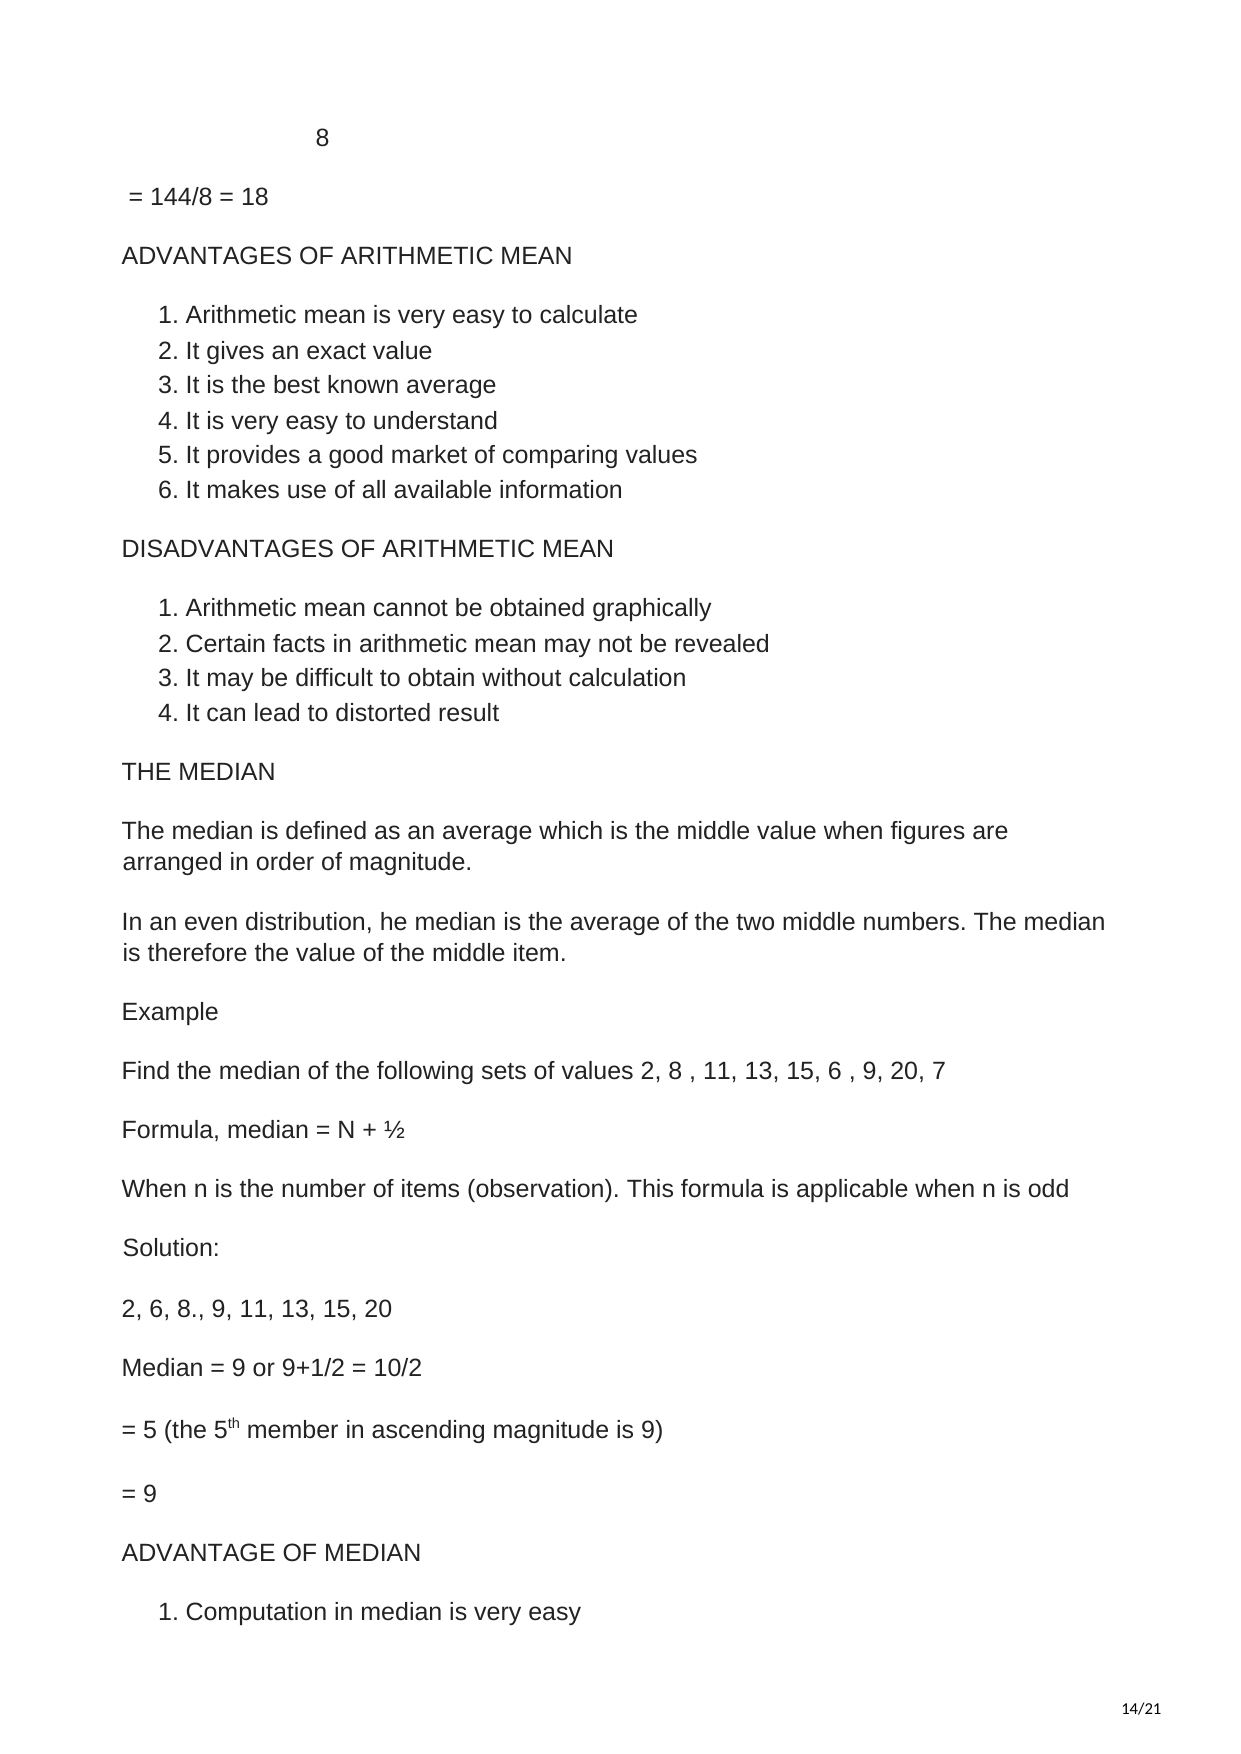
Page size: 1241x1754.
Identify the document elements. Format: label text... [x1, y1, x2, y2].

text DISADVANTAGES OF ARITHMETIC MEAN [121, 534, 1116, 563]
list It provides a good market of comparing values [158, 441, 1116, 469]
list It is the best known average [158, 370, 1116, 399]
text Find the median of the following sets of values 2, 8 , 11, 13, 15, 6 , 9, 20, 7 [121, 1056, 1116, 1085]
text = 9 [121, 1478, 1116, 1507]
text In an even distribution, he median is the average of the two middle numbers. The median is therefore the value of the middle item. [121, 906, 1116, 967]
list It may be difficult to obtain without calculation [158, 663, 1116, 692]
list Arithmetic mean cannot be obtained graphically [158, 593, 1116, 622]
text Median = 9 or 9+1/2 = 10/2 [121, 1353, 1116, 1382]
list Computation in median is very easy [158, 1597, 1116, 1625]
text When n is the number of items (observation). This formula is applicable when n is odd Solution: [121, 1174, 1116, 1262]
text ADVANTAGE OF MEDIAN [121, 1538, 1116, 1566]
list It makes use of all available information [158, 475, 1116, 504]
text ADVANTAGES OF ARITHMETIC MEAN [121, 241, 1116, 269]
list Arithmetic mean is very easy to calculate [158, 300, 1116, 329]
list It is very easy to understand [158, 406, 1116, 435]
text The median is defined as an average which is the middle value when figures are arranged in order of magnitude. [121, 816, 1116, 876]
text 2, 6, 8., 9, 11, 13, 15, 20 [121, 1294, 1116, 1323]
list Certain facts in arithmetic mean may not be revealed [158, 629, 1116, 658]
list It gives an exact value [158, 336, 1116, 364]
text = 5 (the 5th member in ascending magnitude is 9) [121, 1415, 1116, 1444]
list It can lead to distorted result [158, 698, 1116, 726]
text 8 [121, 123, 1116, 151]
text Example [121, 997, 1116, 1026]
text = 144/8 = 18 [121, 182, 1116, 211]
text THE MEDIAN [121, 757, 1116, 786]
text Formula, median = N + ½ [121, 1115, 1116, 1144]
